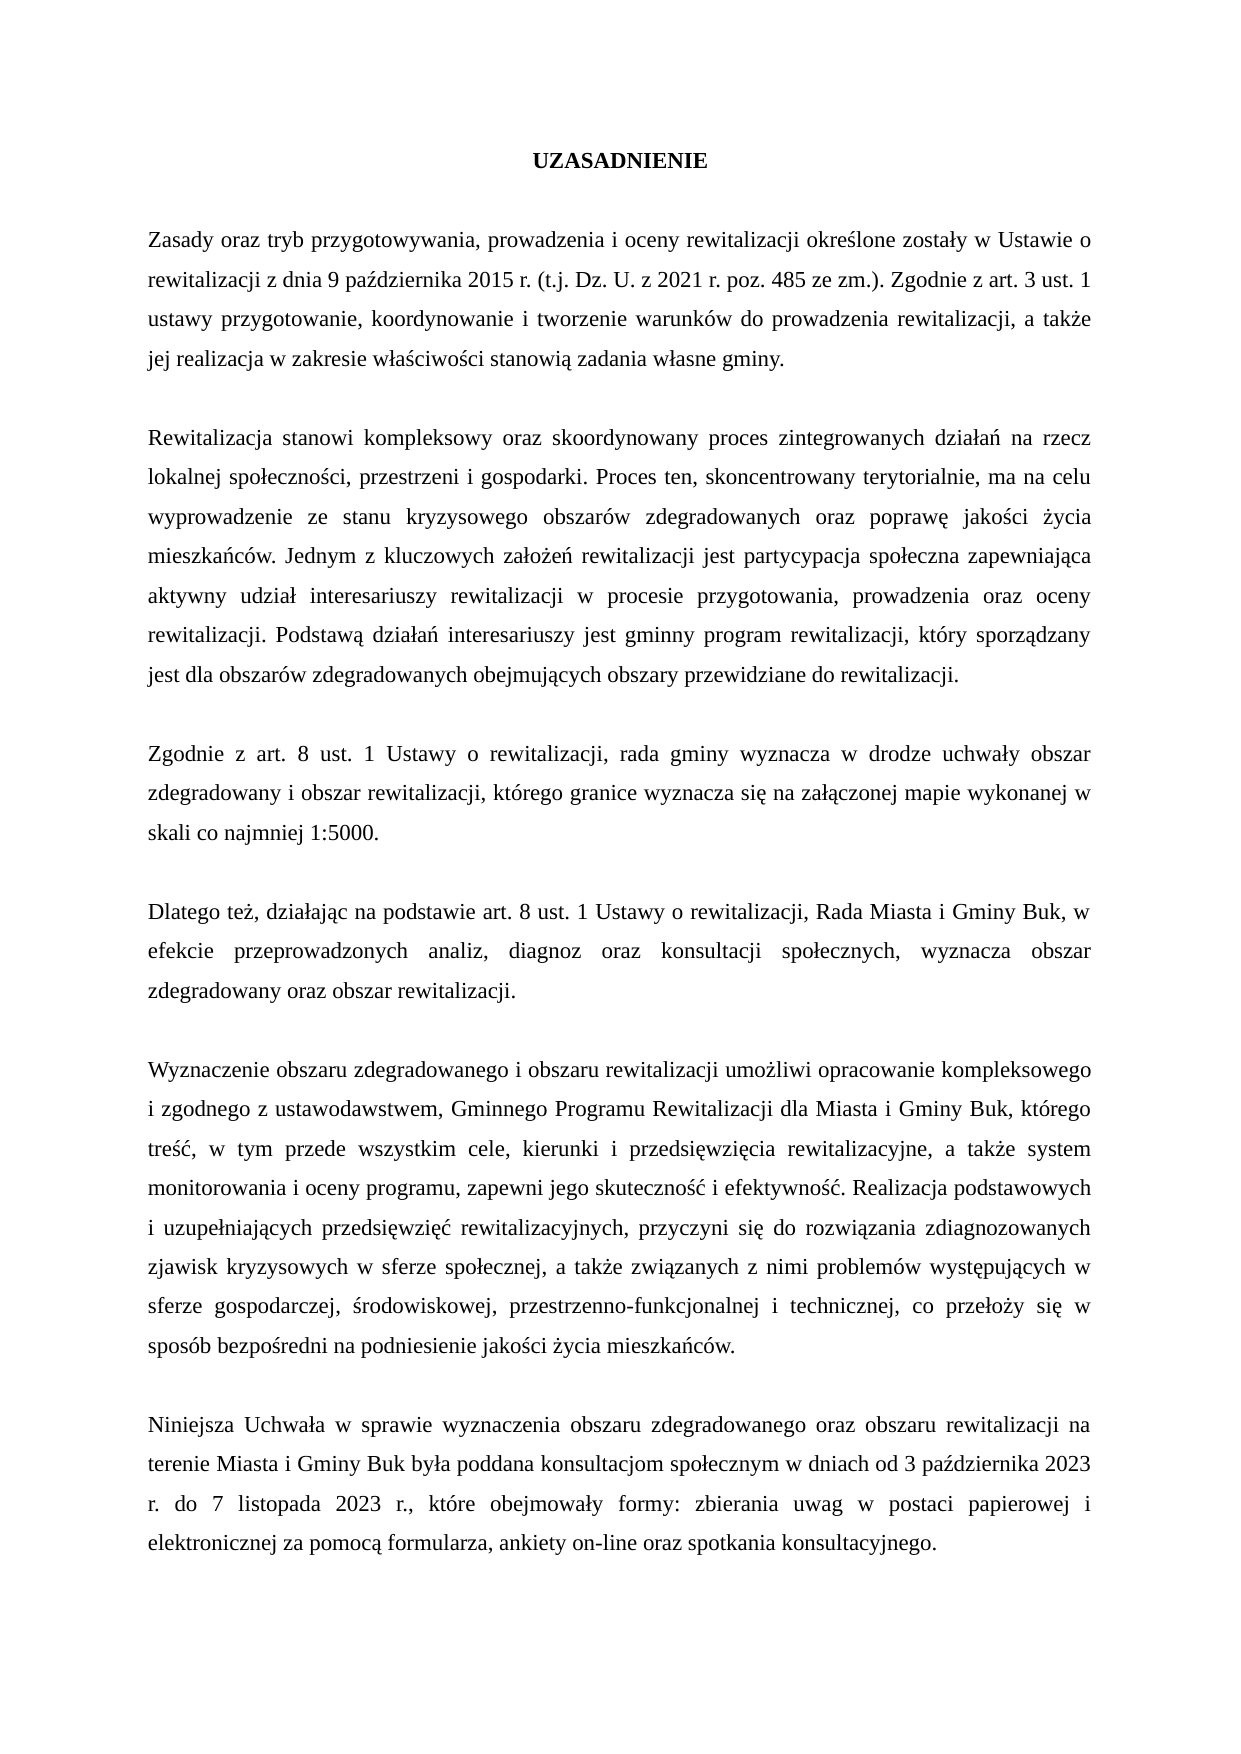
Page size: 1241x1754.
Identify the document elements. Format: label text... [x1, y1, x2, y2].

text Zasady oraz tryb przygotowywania, prowadzenia i oceny rewitalizacji określone zostały w Ustawie o rewitalizacji z dnia 9 października 2015 r. (t.j. Dz. U. z 2021 r. poz. 485 ze zm.). Zgodnie z art. 3 ust. 1 ustawy przygotowanie, koordynowanie i tworzenie warunków do prowadzenia rewitalizacji, a także jej realizacja w zakresie właściwości stanowią zadania własne gminy. [148, 227, 1093, 371]
text Rewitalizacja stanowi kompleksowy oraz skoordynowany proces zintegrowanych działań na rzecz lokalnej społeczności, przestrzeni i gospodarki. Proces ten, skoncentrowany terytorialnie, ma na celu wyprowadzenie ze stanu kryzysowego obszarów zdegradowanych oraz poprawę jakości życia mieszkańców. Jednym z kluczowych założeń rewitalizacji jest partycypacja społeczna zapewniająca aktywny udział interesariuszy rewitalizacji w procesie przygotowania, prowadzenia oraz oceny rewitalizacji. Podstawą działań interesariuszy jest gminny program rewitalizacji, który sporządzany jest dla obszarów zdegradowanych obejmujących obszary przewidziane do rewitalizacji. [148, 424, 1093, 687]
text Dlatego też, działając na podstawie art. 8 ust. 1 Ustawy o rewitalizacji, Rada Miasta i Gminy Buk, w efekcie przeprowadzonych analiz, diagnoz oraz konsultacji społecznych, wyznacza obszar zdegradowany oraz obszar rewitalizacji. [148, 898, 1093, 1003]
text Zgodnie z art. 8 ust. 1 Ustawy o rewitalizacji, rada gminy wyznacza w drodze uchwały obszar zdegradowany i obszar rewitalizacji, którego granice wyznacza się na załączonej mapie wykonanej w skali co najmniej 1:5000. [148, 740, 1093, 845]
text Niniejsza Uchwała w sprawie wyznaczenia obszaru zdegradowanego oraz obszaru rewitalizacji na terenie Miasta i Gminy Buk była poddana konsultacjom społecznym w dniach od 3 października 2023 r. do 7 listopada 2023 r., które obejmowały formy: zbierania uwag w postaci papierowej i elektronicznej za pomocą formularza, ankiety on-line oraz spotkania konsultacyjnego. [148, 1411, 1093, 1556]
text UZASADNIENIE [148, 148, 1093, 174]
text Wyznaczenie obszaru zdegradowanego i obszaru rewitalizacji umożliwi opracowanie kompleksowego i zgodnego z ustawodawstwem, Gminnego Programu Rewitalizacji dla Miasta i Gminy Buk, którego treść, w tym przede wszystkim cele, kierunki i przedsięwzięcia rewitalizacyjne, a także system monitorowania i oceny programu, zapewni jego skuteczność i efektywność. Realizacja podstawowych i uzupełniających przedsięwzięć rewitalizacyjnych, przyczyni się do rozwiązania zdiagnozowanych zjawisk kryzysowych w sferze społecznej, a także związanych z nimi problemów występujących w sferze gospodarczej, środowiskowej, przestrzenno-funkcjonalnej i technicznej, co przełoży się w sposób bezpośredni na podniesienie jakości życia mieszkańców. [148, 1056, 1093, 1358]
